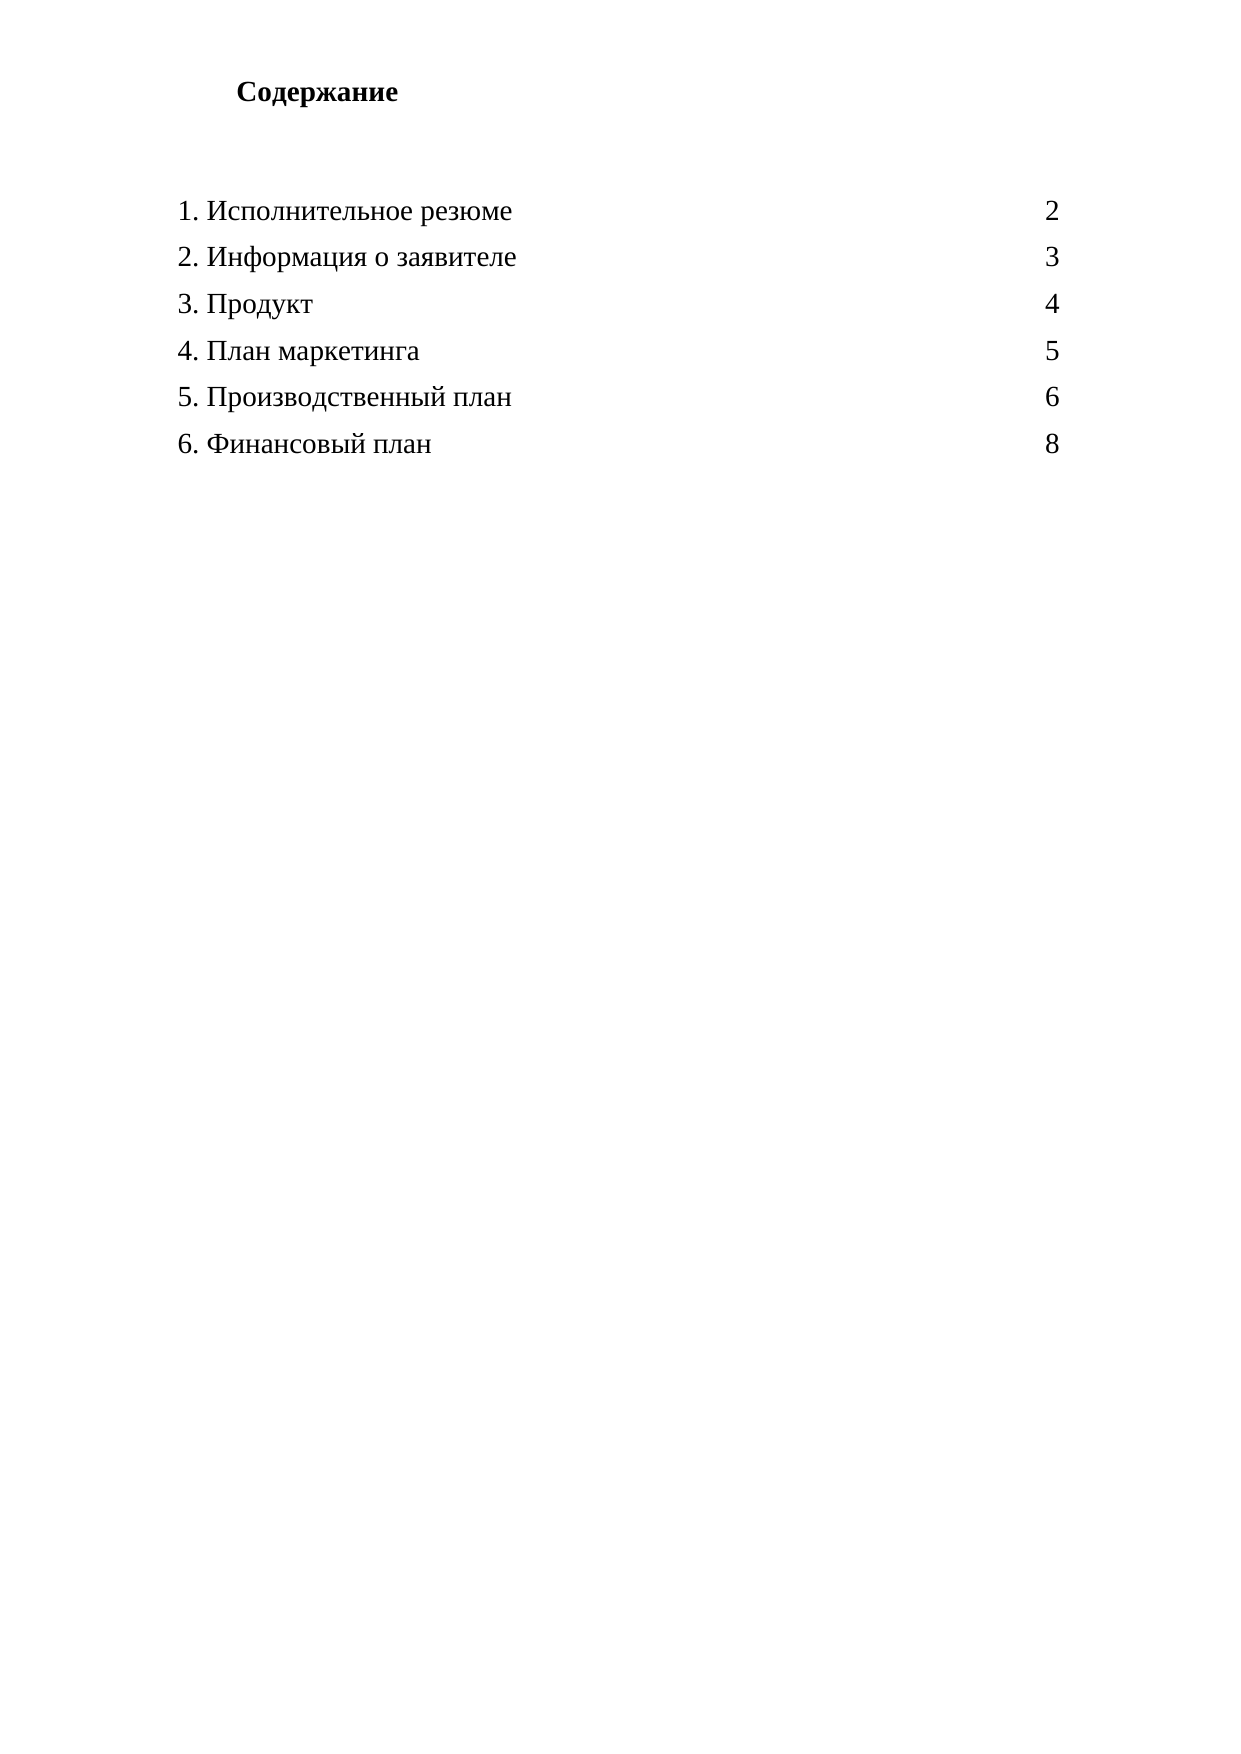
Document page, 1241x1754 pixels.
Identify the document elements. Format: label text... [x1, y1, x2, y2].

table_cell 5 [1034, 333, 1093, 379]
table_cell 2. Информация о заявителе [166, 239, 1034, 286]
text Содержание [177, 74, 1152, 107]
table_cell 3 [1034, 239, 1093, 286]
table_cell 3. Продукт [166, 286, 1034, 333]
table_cell 4. План маркетинга [166, 333, 1034, 379]
table_header 1. Исполнительное резюме [166, 193, 1034, 239]
table_cell 6 [1034, 379, 1093, 426]
table_cell 6. Финансовый план [166, 426, 1034, 473]
table_header 2 [1034, 193, 1093, 239]
table_cell 8 [1034, 426, 1093, 473]
table_cell 4 [1034, 286, 1093, 333]
table_cell 5. Производственный план [166, 379, 1034, 426]
